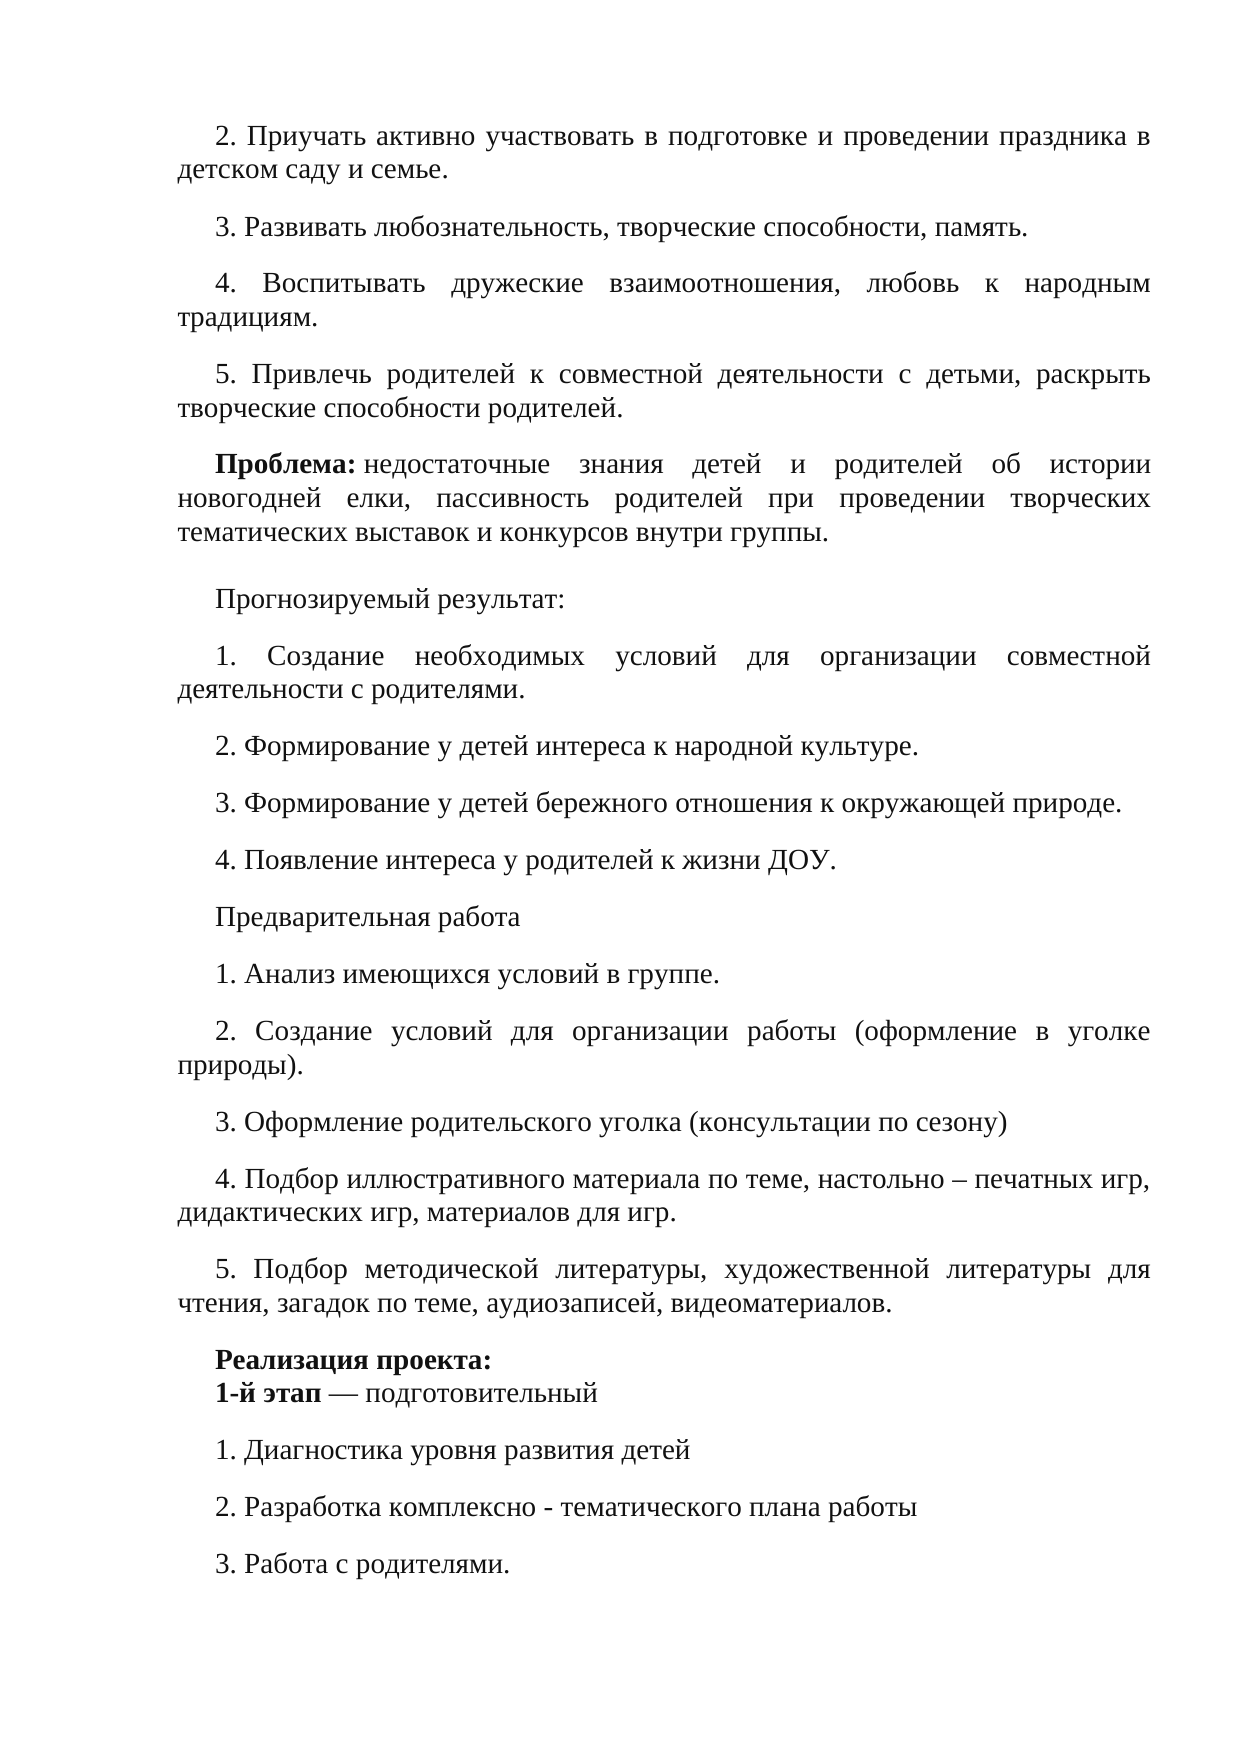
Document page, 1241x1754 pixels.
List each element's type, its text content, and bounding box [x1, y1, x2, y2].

text 3. Работа с родителями. [177, 1546, 1152, 1580]
text 2. Приучать активно участвовать в подготовке и проведении праздника в детском саду и семье. [177, 118, 1152, 185]
text 5. Подбор методической литературы, художественной литературы для чтения, загадок по теме, аудиозаписей, видеоматериалов. [177, 1251, 1152, 1318]
text 5. Привлечь родителей к совместной деятельности с детьми, раскрыть творческие способности родителей. [177, 356, 1152, 423]
text 3. Формирование у детей бережного отношения к окружающей природе. [177, 785, 1152, 819]
text Прогнозируемый результат: [177, 581, 1152, 614]
text 2. Формирование у детей интереса к народной культуре. [177, 728, 1152, 762]
text 2. Создание условий для организации работы (оформление в уголке природы). [177, 1013, 1152, 1080]
text 4. Подбор иллюстративного материала по теме, настольно – печатных игр, дидактических игр, материалов для игр. [177, 1161, 1152, 1228]
text Предварительная работа [177, 899, 1152, 933]
text Реализация проекта: [177, 1342, 1152, 1375]
text 1. Анализ имеющихся условий в группе. [177, 956, 1152, 990]
text 2. Разработка комплексно - тематического плана работы [177, 1489, 1152, 1523]
text Проблема: недостаточные знания детей и родителей об истории новогодней елки, пассивность родителей при проведении творческих тематических выставок и конкурсов внутри группы. [177, 447, 1152, 547]
text 3. Развивать любознательность, творческие способности, память. [177, 209, 1152, 242]
text 1. Создание необходимых условий для организации совместной деятельности с родителями. [177, 638, 1152, 705]
text 3. Оформление родительского уголка (консультации по сезону) [177, 1104, 1152, 1137]
text 4. Появление интереса у родителей к жизни ДОУ. [177, 842, 1152, 876]
text 1-й этап — подготовительный [177, 1375, 1152, 1409]
text 4. Воспитывать дружеские взаимоотношения, любовь к народным традициям. [177, 266, 1152, 333]
text 1. Диагностика уровня развития детей [177, 1432, 1152, 1466]
